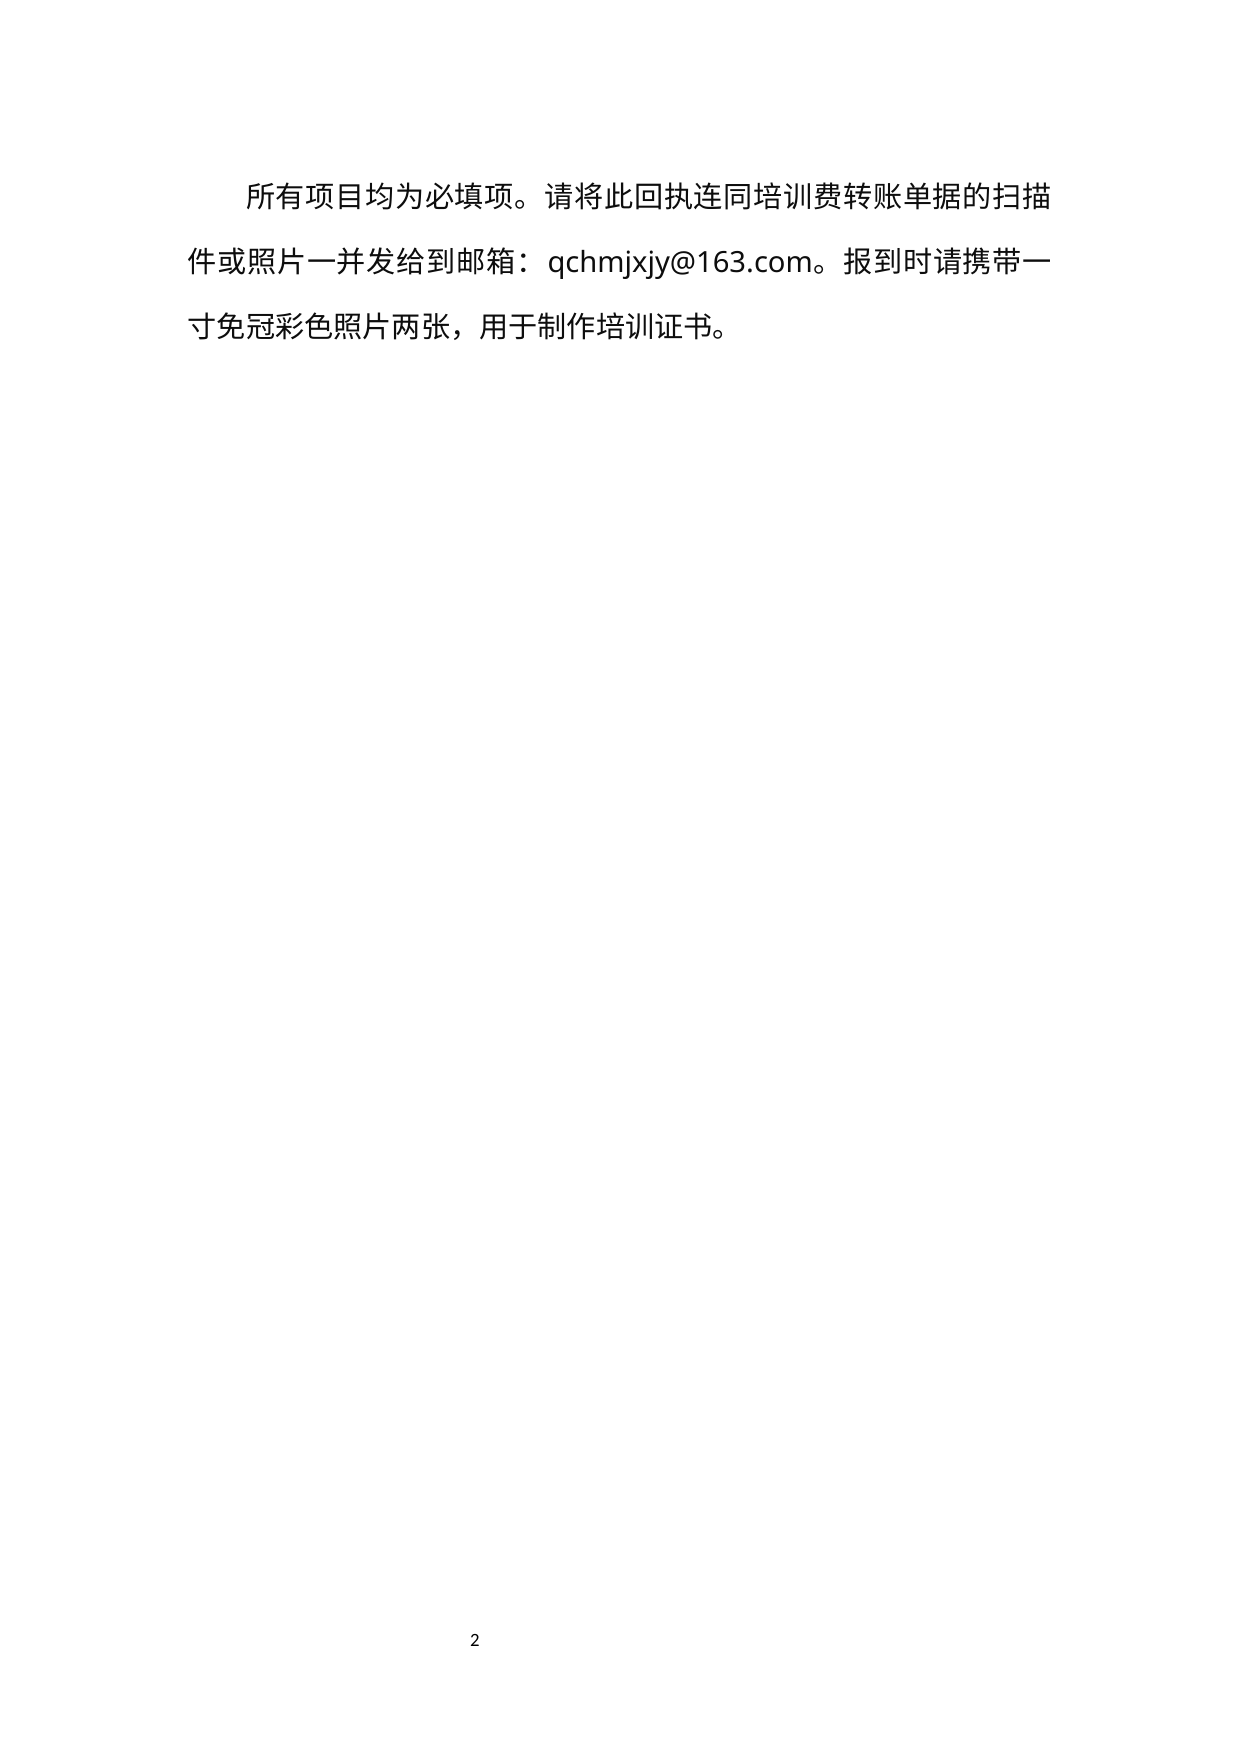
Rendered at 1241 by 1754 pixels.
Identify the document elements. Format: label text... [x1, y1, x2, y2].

text 所有项目均为必填项。请将此回执连同培训费转账单据的扫描件或照片一并发给到邮箱：qchmjxjy@163.com。报到时请携带一寸免冠彩色照片两张，用于制作培训证书。 [187, 162, 1053, 357]
